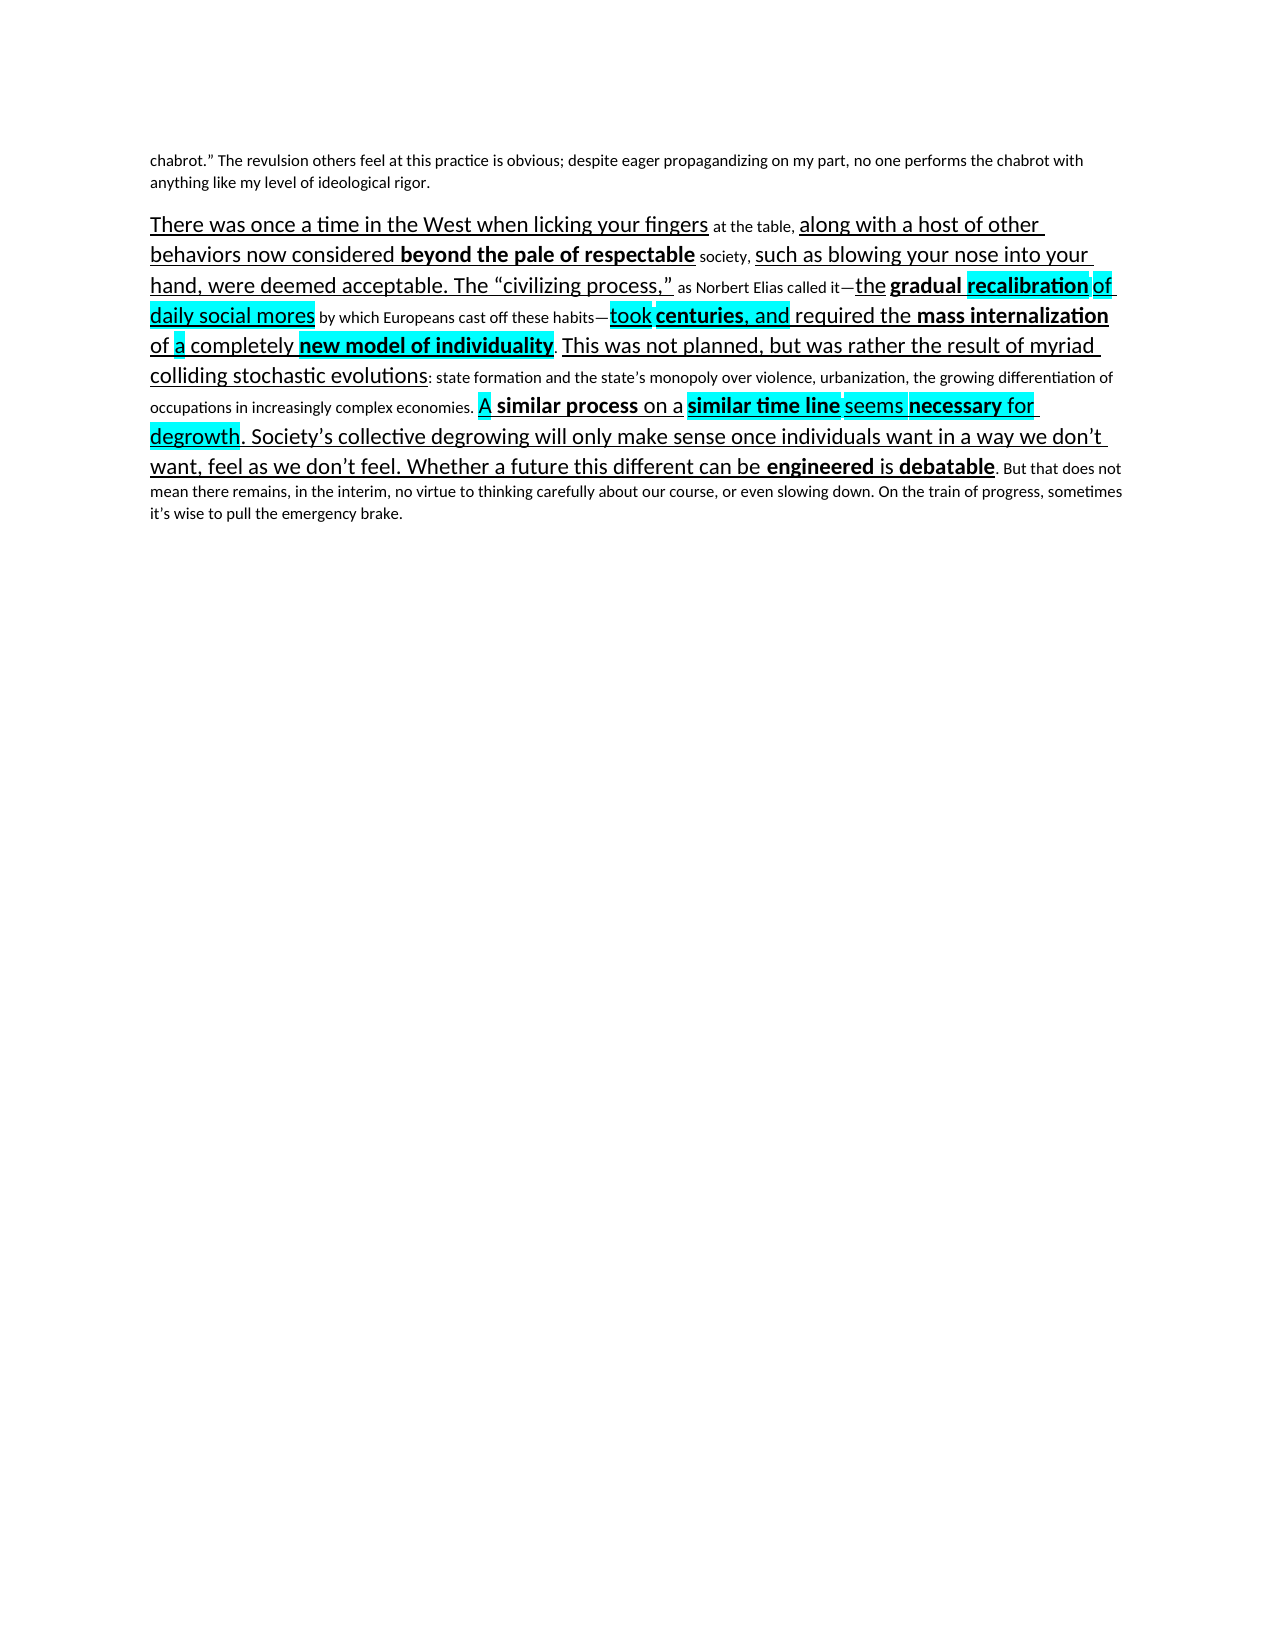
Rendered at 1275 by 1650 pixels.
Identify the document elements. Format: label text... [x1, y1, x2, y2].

text There was once a time in the West when licking your fingers at the table, along with a host of other behaviors now considered beyond the pale of respectable society, such as blowing your nose into your hand, were deemed acceptable. The “civilizing process,” as Norbert Elias called it—the gradual recalibration of daily social mores by which Europeans cast off these habits—took centuries, and required the mass internalization of a completely new model of individuality. This was not planned, but was rather the result of myriad colliding stochastic evolutions: state formation and the state’s monopoly over violence, urbanization, the growing differentiation of occupations in increasingly complex economies. A similar process on a similar time line seems necessary for degrowth. Society’s collective degrowing will only make sense once individuals want in a way we don’t want, feel as we don’t feel. Whether a future this different can be engineered is debatable. But that does not mean there remains, in the interim, no virtue to thinking carefully about our course, or even slowing down. On the train of progress, sometimes it’s wise to pull the emergency brake. [150, 210, 1125, 524]
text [150, 150, 1125, 192]
